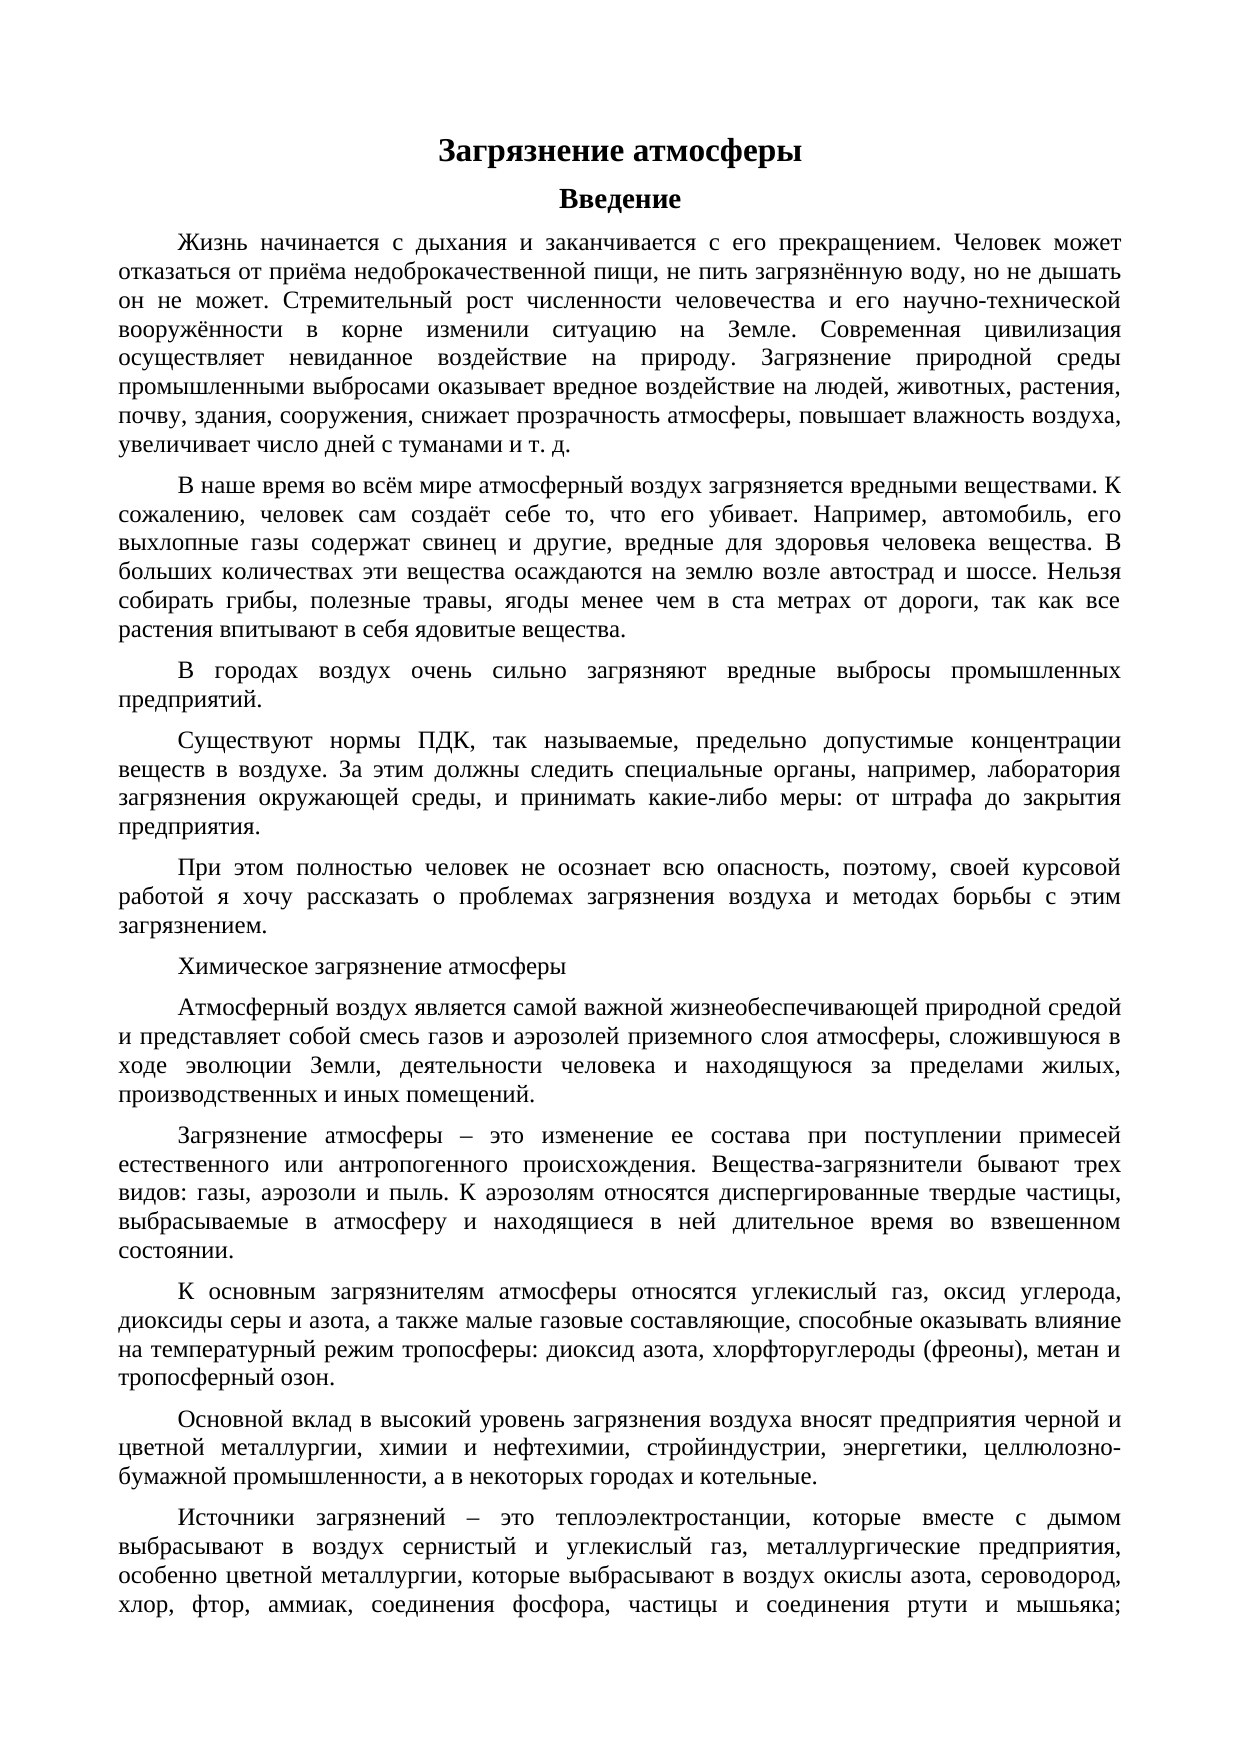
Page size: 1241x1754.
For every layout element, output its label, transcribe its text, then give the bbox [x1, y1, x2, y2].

text Основной вклад в высокий уровень загрязнения воздуха вносят предприятия черной и цветной металлургии, химии и нефтехимии, стройиндустрии, энергетики, целлюлозно-бумажной промышленности, а в некоторых городах и котельные. [118, 1404, 1122, 1490]
text В наше время во всём мире атмосферный воздух загрязняется вредными веществами. К сожалению, человек сам создаёт себе то, что его убивает. Например, автомобиль, его выхлопные газы содержат свинец и другие, вредные для здоровья человека вещества. В больших количествах эти вещества осаждаются на землю возле автострад и шоссе. Нельзя собирать грибы, полезные травы, ягоды менее чем в ста метрах от дороги, так как все растения впитывают в себя ядовитые вещества. [118, 470, 1122, 642]
text Существуют нормы ПДК, так называемые, предельно допустимые концентрации веществ в воздухе. За этим должны следить специальные органы, например, лаборатория загрязнения окружающей среды, и принимать какие-либо меры: от штрафа до закрытия предприятия. [118, 725, 1122, 840]
text К основным загрязнителям атмосферы относятся углекислый газ, оксид углерода, диоксиды серы и азота, а также малые газовые составляющие, способные оказывать влияние на температурный режим тропосферы: диоксид азота, хлорфторуглероды (фреоны), метан и тропосферный озон. [118, 1276, 1122, 1391]
text Введение [118, 181, 1122, 215]
text Атмосферный воздух является самой важной жизнеобеспечивающей природной средой и представляет собой смесь газов и аэрозолей приземного слоя атмосферы, сложившуюся в ходе эволюции Земли, деятельности человека и находящуюся за пределами жилых, производственных и иных помещений. [118, 992, 1122, 1107]
text При этом полностью человек не осознает всю опасность, поэтому, своей курсовой работой я хочу рассказать о проблемах загрязнения воздуха и методах борьбы с этим загрязнением. [118, 852, 1122, 939]
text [118, 1502, 1122, 1617]
text В городах воздух очень сильно загрязняют вредные выбросы промышленных предприятий. [118, 655, 1122, 712]
text Загрязнение атмосферы [118, 131, 1122, 169]
text Химическое загрязнение атмосферы [118, 951, 1122, 980]
text Загрязнение атмосферы – это изменение ее состава при поступлении примесей естественного или антропогенного происхождения. Вещества-загрязнители бывают трех видов: газы, аэрозоли и пыль. К аэрозолям относятся диспергированные твердые частицы, выбрасываемые в атмосферу и находящиеся в ней длительное время во взвешенном состоянии. [118, 1120, 1122, 1264]
text Жизнь начинается с дыхания и заканчивается с его прекращением. Человек может отказаться от приёма недоброкачественной пищи, не пить загрязнённую воду, но не дышать он не может. Стремительный рост численности человечества и его научно-технической вооружённости в корне изменили ситуацию на Земле. Современная цивилизация осуществляет невиданное воздействие на природу. Загрязнение природной среды промышленными выбросами оказывает вредное воздействие на людей, животных, растения, почву, здания, сооружения, снижает прозрачность атмосферы, повышает влажность воздуха, увеличивает число дней с туманами и т. д. [118, 227, 1122, 457]
